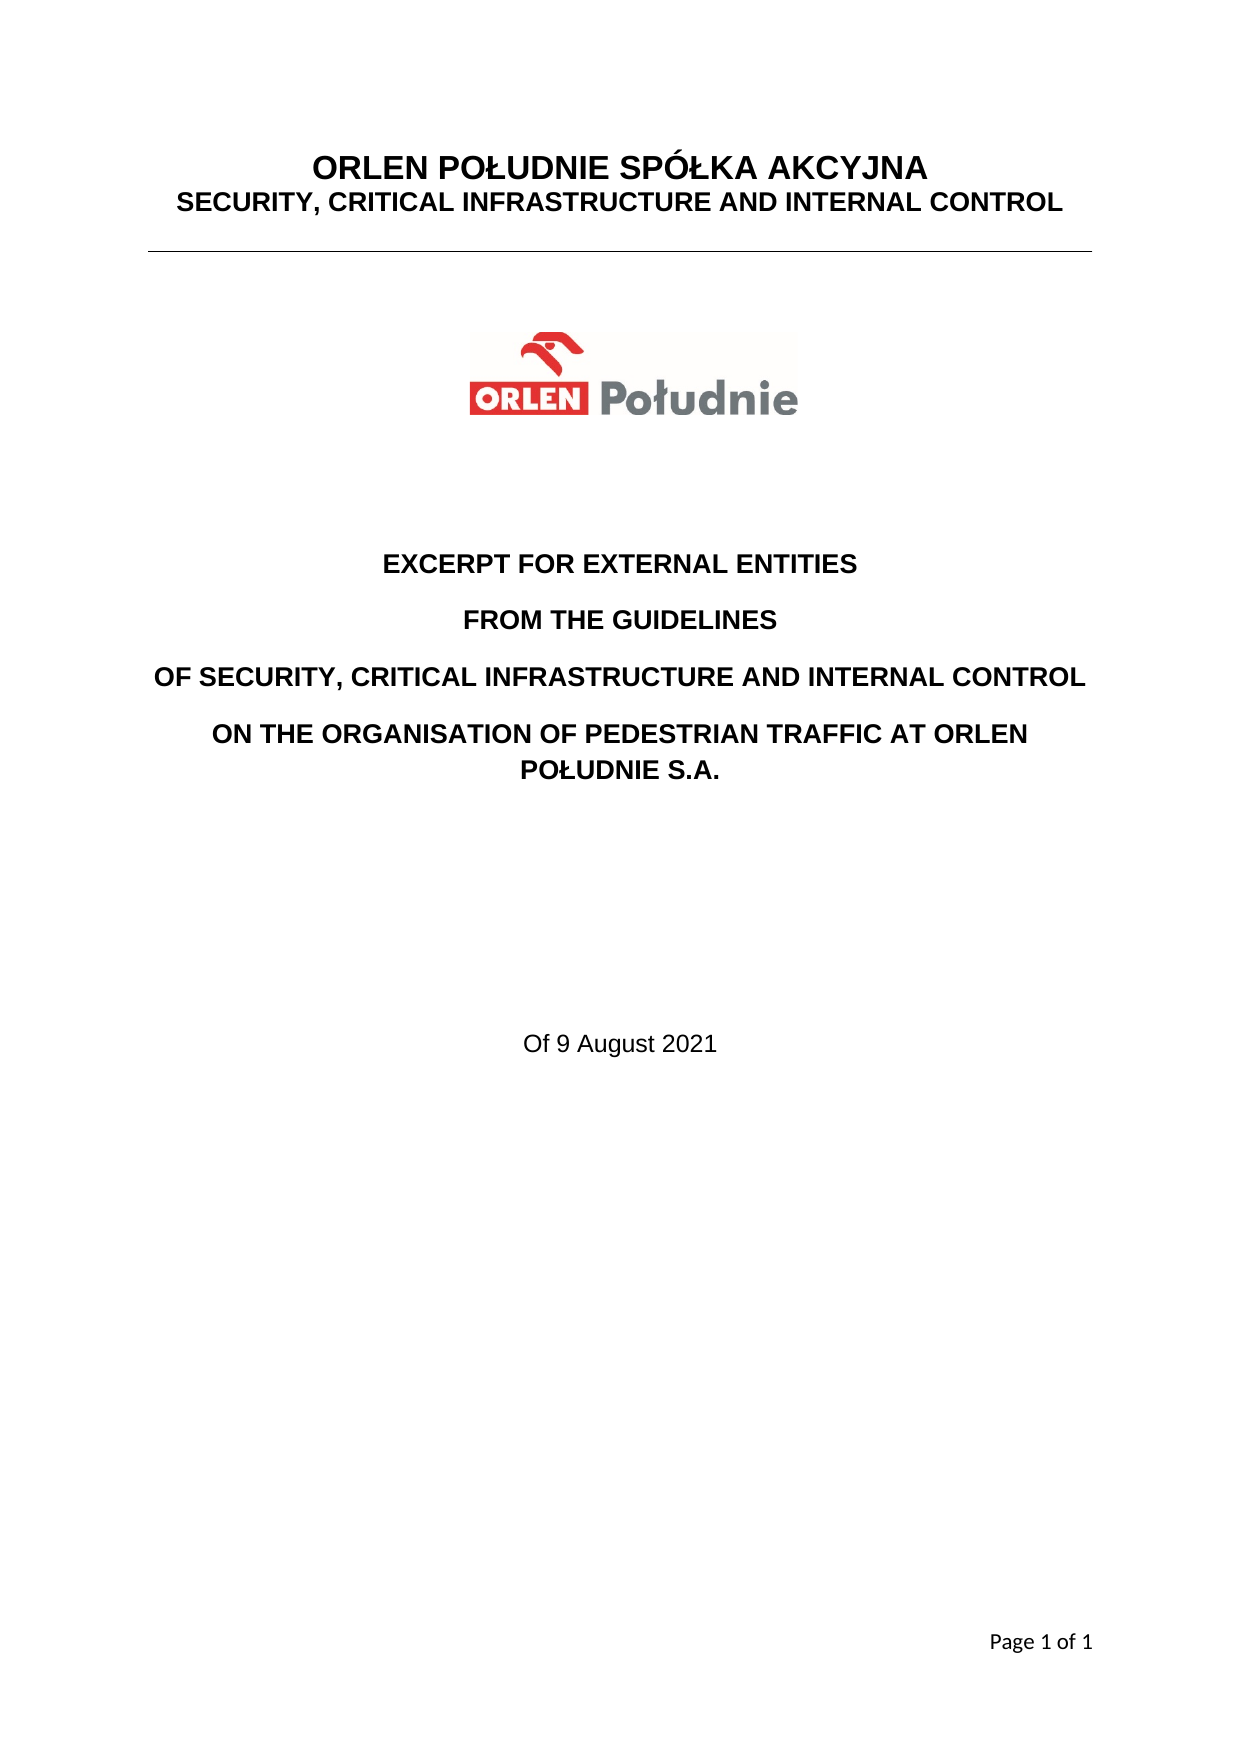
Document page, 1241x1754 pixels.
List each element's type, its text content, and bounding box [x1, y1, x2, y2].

text Of 9 August 2021 [148, 1029, 1092, 1058]
text FROM THE GUIDELINES [148, 604, 1092, 636]
text SECURITY, CRITICAL INFRASTRUCTURE AND INTERNAL CONTROL [148, 186, 1092, 217]
text ORLEN POŁUDNIE SPÓŁKA AKCYJNA [148, 148, 1092, 186]
text ON THE ORGANISATION OF PEDESTRIAN TRAFFIC AT ORLEN POŁUDNIE S.A. [148, 718, 1092, 785]
text EXCERPT FOR EXTERNAL ENTITIES [148, 548, 1092, 579]
picture [469, 332, 798, 415]
text OF SECURITY, CRITICAL INFRASTRUCTURE AND INTERNAL CONTROL [148, 661, 1092, 692]
